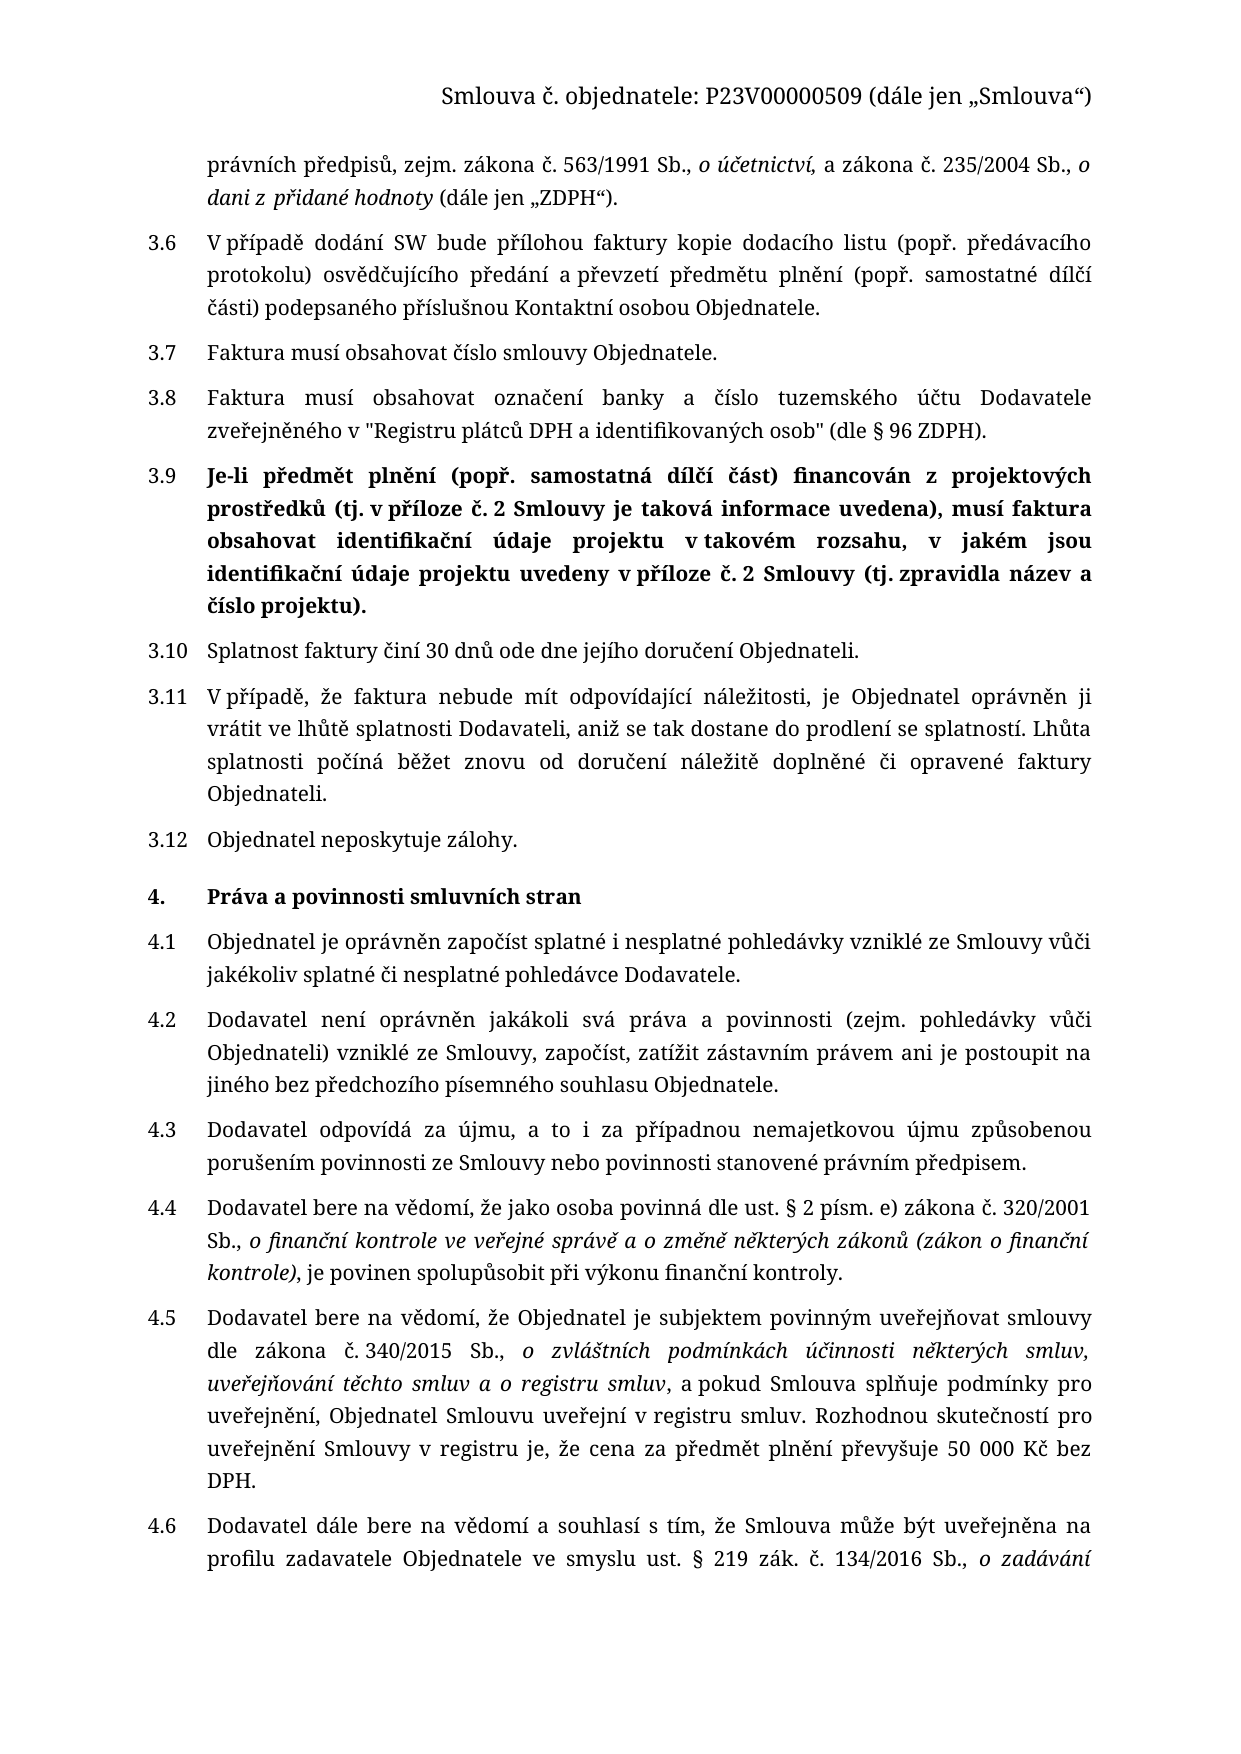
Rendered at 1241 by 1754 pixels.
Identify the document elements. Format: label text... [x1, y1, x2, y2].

list V případě, že faktura nebude mít odpovídající náležitosti, je Objednatel oprávněn ji vrátit ve lhůtě splatnosti Dodavateli, aniž se tak dostane do prodlení se splatností. Lhůta splatnosti počíná běžet znovu od doručení náležitě doplněné či opravené faktury Objednateli. [148, 682, 1092, 808]
list Dodavatel bere na vědomí, že Objednatel je subjektem povinným uveřejňovat smlouvy dle zákona č. 340/2015 Sb., o zvláštních podmínkách účinnosti některých smluv, uveřejňování těchto smluv a o registru smluv, a pokud Smlouva splňuje podmínky pro uveřejnění, Objednatel Smlouvu uveřejní v registru smluv. Rozhodnou skutečností pro uveřejnění Smlouvy v registru je, že cena za předmět plnění převyšuje 50 000 Kč bez DPH. [148, 1303, 1092, 1495]
list Faktura musí obsahovat číslo smlouvy Objednatele. [148, 338, 1092, 367]
list Faktura musí obsahovat označení banky a číslo tuzemského účtu Dodavatele zveřejněného v "Registru plátců DPH a identifikovaných osob" (dle § 96 ZDPH). [148, 383, 1092, 444]
list Splatnost faktury činí 30 dnů ode dne jejího doručení Objednateli. [148, 637, 1092, 665]
list V případě dodání SW bude přílohou faktury kopie dodacího listu (popř. předávacího protokolu) osvědčujícího předání a převzetí předmětu plnění (popř. samostatné dílčí části) podepsaného příslušnou Kontaktní osobou Objednatele. [148, 228, 1092, 322]
list Dodavatel odpovídá za újmu, a to i za případnou nemajetkovou újmu způsobenou porušením povinnosti ze Smlouvy nebo povinnosti stanovené právním předpisem. [148, 1115, 1092, 1176]
list Dodavatel není oprávněn jakákoli svá práva a povinnosti (zejm. pohledávky vůči Objednateli) vzniklé ze Smlouvy, započíst, zatížit zástavním právem ani je postoupit na jiného bez předchozího písemného souhlasu Objednatele. [148, 1005, 1092, 1099]
list Objednatel neposkytuje zálohy. [148, 825, 1092, 853]
list Práva a povinnosti smluvních stran [148, 882, 1092, 911]
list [148, 150, 1092, 211]
list Dodavatel bere na vědomí, že jako osoba povinná dle ust. § 2 písm. e) zákona č. 320/2001 Sb., o finanční kontrole ve veřejné správě a o změně některých zákonů (zákon o finanční kontrole), je povinen spolupůsobit při výkonu finanční kontroly. [148, 1193, 1092, 1287]
list Je-li předmět plnění (popř. samostatná dílčí část) financován z projektových prostředků (tj. v příloze č. 2 Smlouvy je taková informace uvedena), musí faktura obsahovat identifikační údaje projektu v takovém rozsahu, v jakém jsou identifikační údaje projektu uvedeny v příloze č. 2 Smlouvy (tj. zpravidla název a číslo projektu). [148, 461, 1092, 620]
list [148, 1512, 1092, 1573]
list Objednatel je oprávněn započíst splatné i nesplatné pohledávky vzniklé ze Smlouvy vůči jakékoliv splatné či nesplatné pohledávce Dodavatele. [148, 927, 1092, 988]
